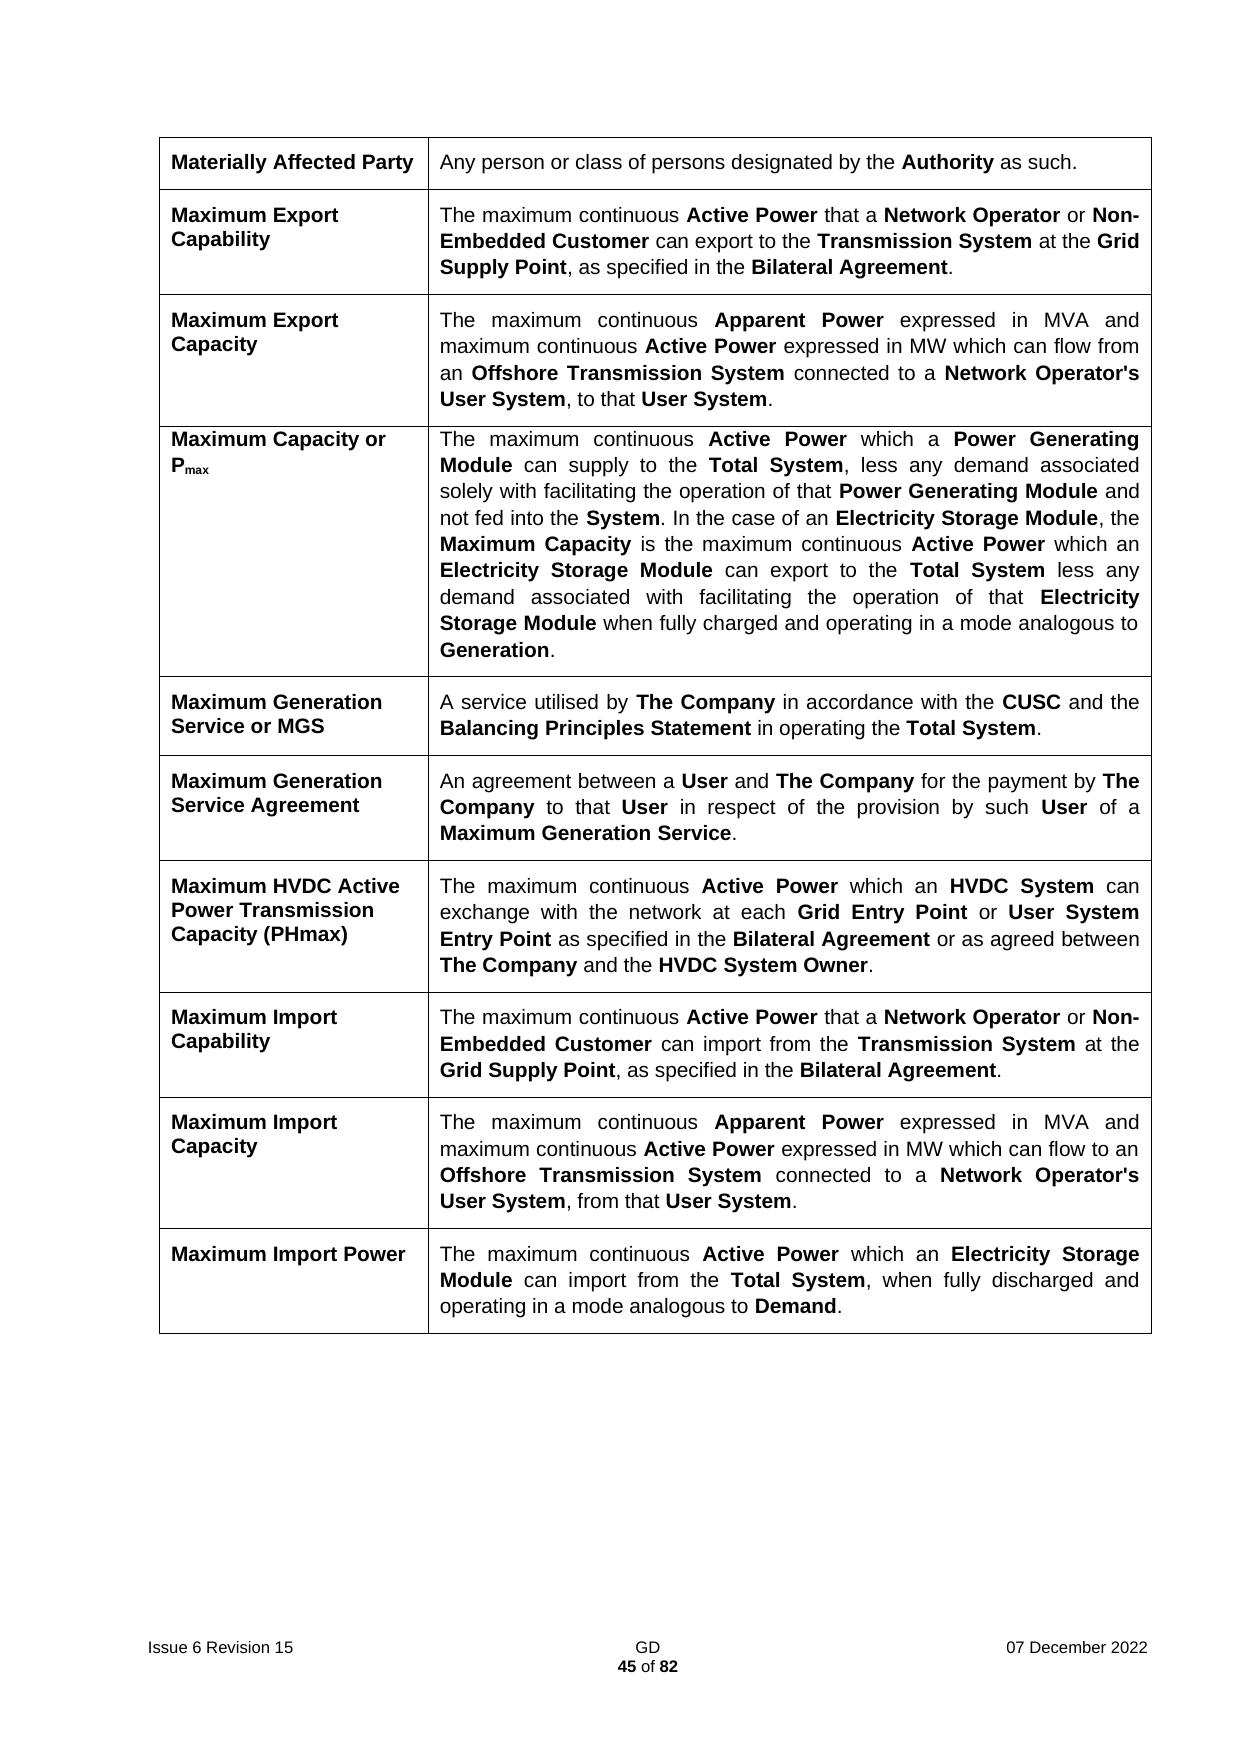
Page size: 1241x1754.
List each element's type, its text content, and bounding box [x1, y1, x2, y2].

table_cell Maximum Capacity or Pmax [160, 427, 428, 676]
table_cell The maximum continuous Apparent Power expressed in MVA and maximum continuous Active Power expressed in MW which can flow from an Offshore Transmission System connected to a Network Operator's User System, to that User System. [429, 295, 1151, 426]
table_cell Materially Affected Party [160, 138, 428, 189]
table_cell Maximum Export Capacity [160, 295, 428, 426]
table_cell Maximum HVDC Active Power Transmission Capacity (PHmax) [160, 861, 428, 992]
table_cell Maximum Import Capacity [160, 1098, 428, 1228]
table_cell The maximum continuous Active Power which a Power Generating Module can supply to the Total System, less any demand associated solely with facilitating the operation of that Power Generating Module and not fed into the System. In the case of an Electricity Storage Module, the Maximum Capacity is the maximum continuous Active Power which an Electricity Storage Module can export to the Total System less any demand associated with facilitating the operation of that Electricity Storage Module when fully charged and operating in a mode analogous to Generation. [429, 427, 1151, 676]
table_cell A service utilised by The Company in accordance with the CUSC and the Balancing Principles Statement in operating the Total System. [429, 677, 1151, 755]
table_cell The maximum continuous Active Power which an HVDC System can exchange with the network at each Grid Entry Point or User System Entry Point as specified in the Bilateral Agreement or as agreed between The Company and the HVDC System Owner. [429, 861, 1151, 992]
table_cell Maximum Export Capability [160, 190, 428, 294]
table_cell An agreement between a User and The Company for the payment by The Company to that User in respect of the provision by such User of a Maximum Generation Service. [429, 756, 1151, 860]
table_cell Maximum Generation Service Agreement [160, 756, 428, 860]
table_cell The maximum continuous Active Power which an Electricity Storage Module can import from the Total System, when fully discharged and operating in a mode analogous to Demand. [429, 1229, 1151, 1333]
table_cell The maximum continuous Apparent Power expressed in MVA and maximum continuous Active Power expressed in MW which can flow to an Offshore Transmission System connected to a Network Operator's User System, from that User System. [429, 1098, 1151, 1228]
table_cell The maximum continuous Active Power that a Network Operator or Non-Embedded Customer can import from the Transmission System at the Grid Supply Point, as specified in the Bilateral Agreement. [429, 993, 1151, 1097]
table_cell Maximum Import Capability [160, 993, 428, 1097]
table_cell The maximum continuous Active Power that a Network Operator or Non-Embedded Customer can export to the Transmission System at the Grid Supply Point, as specified in the Bilateral Agreement. [429, 190, 1151, 294]
table_cell Any person or class of persons designated by the Authority as such. [429, 138, 1151, 189]
table_cell Maximum Generation Service or MGS [160, 677, 428, 755]
table_cell Maximum Import Power [160, 1229, 428, 1333]
